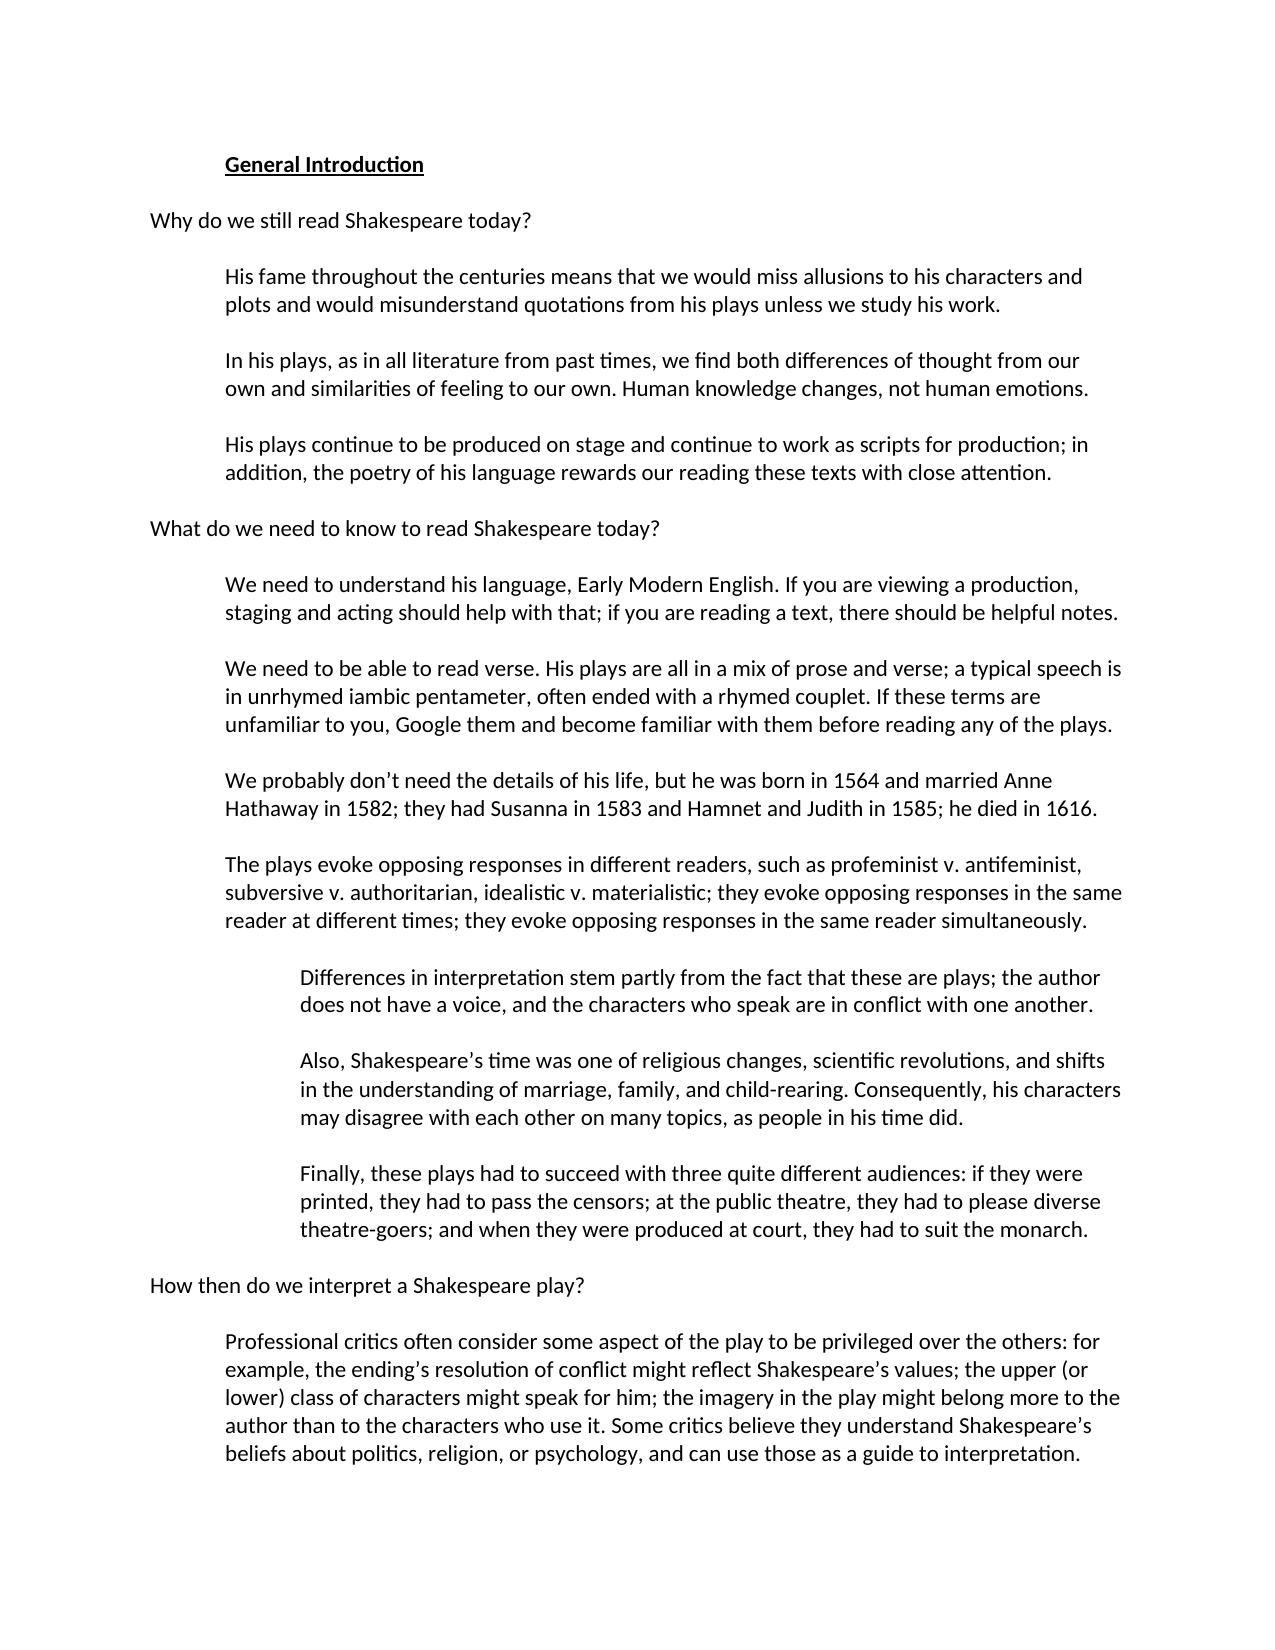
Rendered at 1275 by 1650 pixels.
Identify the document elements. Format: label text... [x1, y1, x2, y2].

text The plays evoke opposing responses in different readers, such as profeminist v. antifeminist, subversive v. authoritarian, idealistic v. materialistic; they evoke opposing responses in the same reader at different times; they evoke opposing responses in the same reader simultaneously. [225, 851, 1125, 934]
text General Introduction [150, 150, 1125, 178]
text His plays continue to be produced on stage and continue to work as scripts for production; in addition, the poetry of his language rewards our reading these texts with close attention. [225, 430, 1125, 486]
text We need to understand his language, Early Modern English. If you are viewing a production, staging and acting should help with that; if you are reading a text, there should be helpful notes. [225, 570, 1125, 626]
text In his plays, as in all literature from past times, we find both differences of thought from our own and similarities of feeling to our own. Human knowledge changes, not human emotions. [225, 346, 1125, 402]
text What do we need to know to read Shakespeare today? [150, 514, 1125, 542]
text Finally, these plays had to succeed with three quite different audiences: if they were printed, they had to pass the censors; at the public theatre, they had to please diverse theatre-goers; and when they were produced at court, they had to suit the monarch. [300, 1159, 1125, 1243]
text Professional critics often consider some aspect of the play to be privileged over the others: for example, the ending’s resolution of conflict might reflect Shakespeare’s values; the upper (or lower) class of characters might speak for him; the imagery in the play might belong more to the author than to the characters who use it. Some critics believe they understand Shakespeare’s beliefs about politics, religion, or psychology, and can use those as a guide to interpretation. [225, 1327, 1125, 1467]
text Differences in interpretation stem partly from the fact that these are plays; the author does not have a voice, and the characters who speak are in conflict with one another. [300, 963, 1125, 1019]
text We probably don’t need the details of his life, but he was born in 1564 and married Anne Hathaway in 1582; they had Susanna in 1583 and Hamnet and Judith in 1585; he died in 1616. [225, 766, 1125, 822]
text Also, Shakespeare’s time was one of religious changes, scientific revolutions, and shifts in the understanding of marriage, family, and child-rearing. Consequently, his characters may disagree with each other on many topics, as people in his time did. [300, 1047, 1125, 1131]
text How then do we interpret a Shakespeare play? [150, 1271, 1125, 1299]
text His fame throughout the centuries means that we would miss allusions to his characters and plots and would misunderstand quotations from his plays unless we study his work. [225, 262, 1125, 318]
text Why do we still read Shakespeare today? [150, 206, 1125, 234]
text We need to be able to read verse. His plays are all in a mix of prose and verse; a typical speech is in unrhymed iambic pentameter, often ended with a rhymed couplet. If these terms are unfamiliar to you, Google them and become familiar with them before reading any of the plays. [225, 654, 1125, 738]
